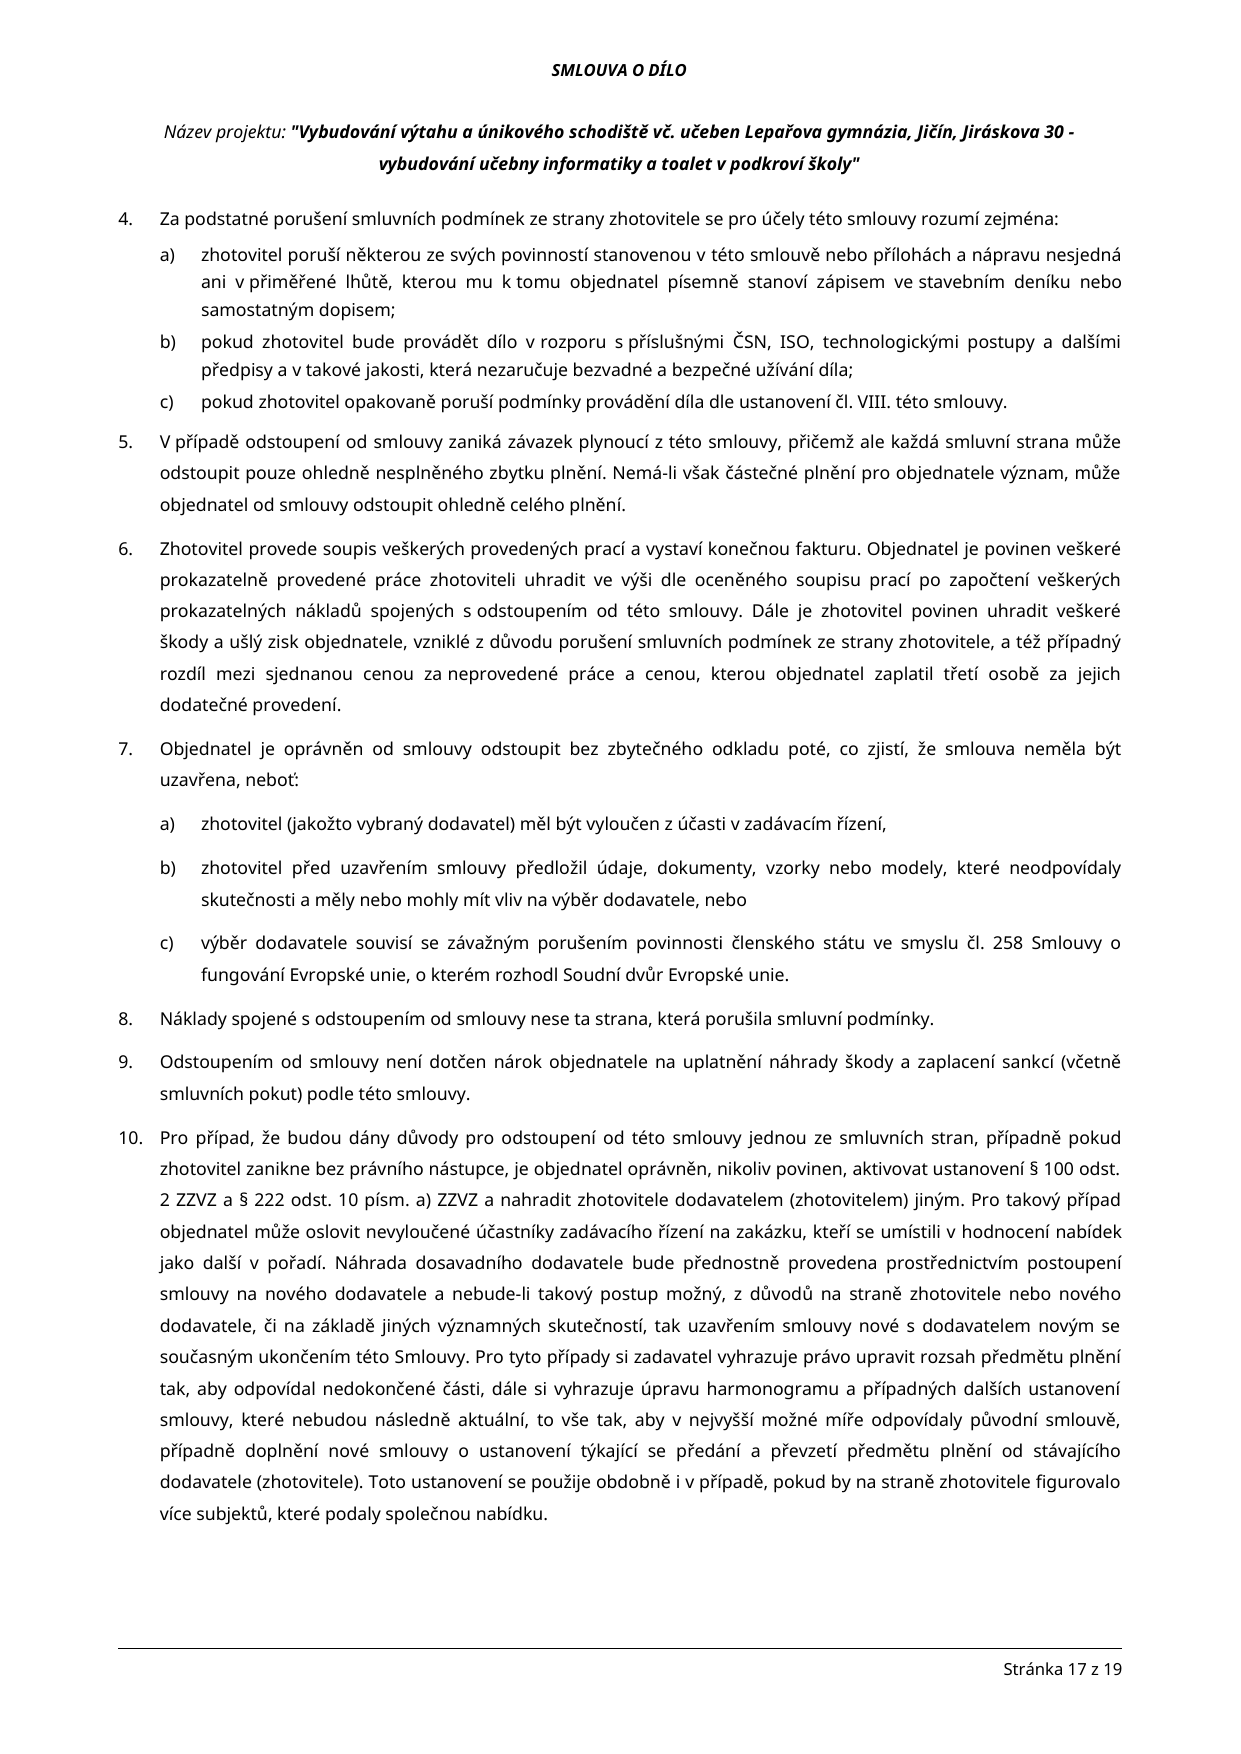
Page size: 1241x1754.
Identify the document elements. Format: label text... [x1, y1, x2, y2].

text zhotovitel poruší některou ze svých povinností stanovenou v této smlouvě nebo přílohách a nápravu nesjedná ani v přiměřené lhůtě, kterou mu k tomu objednatel písemně stanoví zápisem ve stavebním deníku nebo samostatným dopisem; [159, 242, 1122, 322]
text Objednatel je oprávněn od smlouvy odstoupit bez zbytečného odkladu poté, co zjistí, že smlouva neměla být uzavřena, neboť: [118, 737, 1122, 792]
text Odstoupením od smlouvy není dotčen nárok objednatele na uplatnění náhrady škody a zaplacení sankcí (včetně smluvních pokut) podle této smlouvy. [118, 1050, 1122, 1105]
text Pro případ, že budou dány důvody pro odstoupení od této smlouvy jednou ze smluvních stran, případně pokud zhotovitel zanikne bez právního nástupce, je objednatel oprávněn, nikoliv povinen, aktivovat ustanovení § 100 odst. 2 ZZVZ a § 222 odst. 10 písm. a) ZZVZ a nahradit zhotovitele dodavatelem (zhotovitelem) jiným. Pro takový případ objednatel může oslovit nevyloučené účastníky zadávacího řízení na zakázku, kteří se umístili v hodnocení nabídek jako další v pořadí. Náhrada dosavadního dodavatele bude přednostně provedena prostřednictvím postoupení smlouvy na nového dodavatele a nebude-li takový postup možný, z důvodů na straně zhotovitele nebo nového dodavatele, či na základě jiných významných skutečností, tak uzavřením smlouvy nové s dodavatelem novým se současným ukončením této Smlouvy. Pro tyto případy si zadavatel vyhrazuje právo upravit rozsah předmětu plnění tak, aby odpovídal nedokončené části, dále si vyhrazuje úpravu harmonogramu a případných dalších ustanovení smlouvy, které nebudou následně aktuální, to vše tak, aby v nejvyšší možné míře odpovídaly původní smlouvě, případně doplnění nové smlouvy o ustanovení týkající se předání a převzetí předmětu plnění od stávajícího dodavatele (zhotovitele). Toto ustanovení se použije obdobně i v případě, pokud by na straně zhotovitele figurovalo více subjektů, které podaly společnou nabídku. [118, 1125, 1122, 1526]
text pokud zhotovitel opakovaně poruší podmínky provádění díla dle ustanovení čl. VIII. této smlouvy. [159, 389, 1122, 413]
text pokud zhotovitel bude provádět dílo v rozporu s příslušnými ČSN, ISO, technologickými postupy a dalšími předpisy a v takové jakosti, která nezaručuje bezvadné a bezpečné užívání díla; [159, 329, 1122, 381]
text Náklady spojené s odstoupením od smlouvy nese ta strana, která porušila smluvní podmínky. [118, 1006, 1122, 1030]
text zhotovitel (jakožto vybraný dodavatel) měl být vyloučen z účasti v zadávacím řízení, [159, 812, 1122, 836]
text výběr dodavatele souvisí se závažným porušením povinnosti členského státu ve smyslu čl. 258 Smlouvy o fungování Evropské unie, o kterém rozhodl Soudní dvůr Evropské unie. [159, 931, 1122, 986]
text Za podstatné porušení smluvních podmínek ze strany zhotovitele se pro účely této smlouvy rozumí zejména: [118, 207, 1122, 231]
text V případě odstoupení od smlouvy zaniká závazek plynoucí z této smlouvy, přičemž ale každá smluvní strana může odstoupit pouze ohledně nesplněného zbytku plnění. Nemá-li však částečné plnění pro objednatele význam, může objednatel od smlouvy odstoupit ohledně celého plnění. [118, 429, 1122, 516]
text Zhotovitel provede soupis veškerých provedených prací a vystaví konečnou fakturu. Objednatel je povinen veškeré prokazatelně provedené práce zhotoviteli uhradit ve výši dle oceněného soupisu prací po započtení veškerých prokazatelných nákladů spojených s odstoupením od této smlouvy. Dále je zhotovitel povinen uhradit veškeré škody a ušlý zisk objednatele, vzniklé z důvodu porušení smluvních podmínek ze strany zhotovitele, a též případný rozdíl mezi sjednanou cenou za neprovedené práce a cenou, kterou objednatel zaplatil třetí osobě za jejich dodatečné provedení. [118, 536, 1122, 717]
text zhotovitel před uzavřením smlouvy předložil údaje, dokumenty, vzorky nebo modely, které neodpovídaly skutečnosti a měly nebo mohly mít vliv na výběr dodavatele, nebo [159, 856, 1122, 911]
